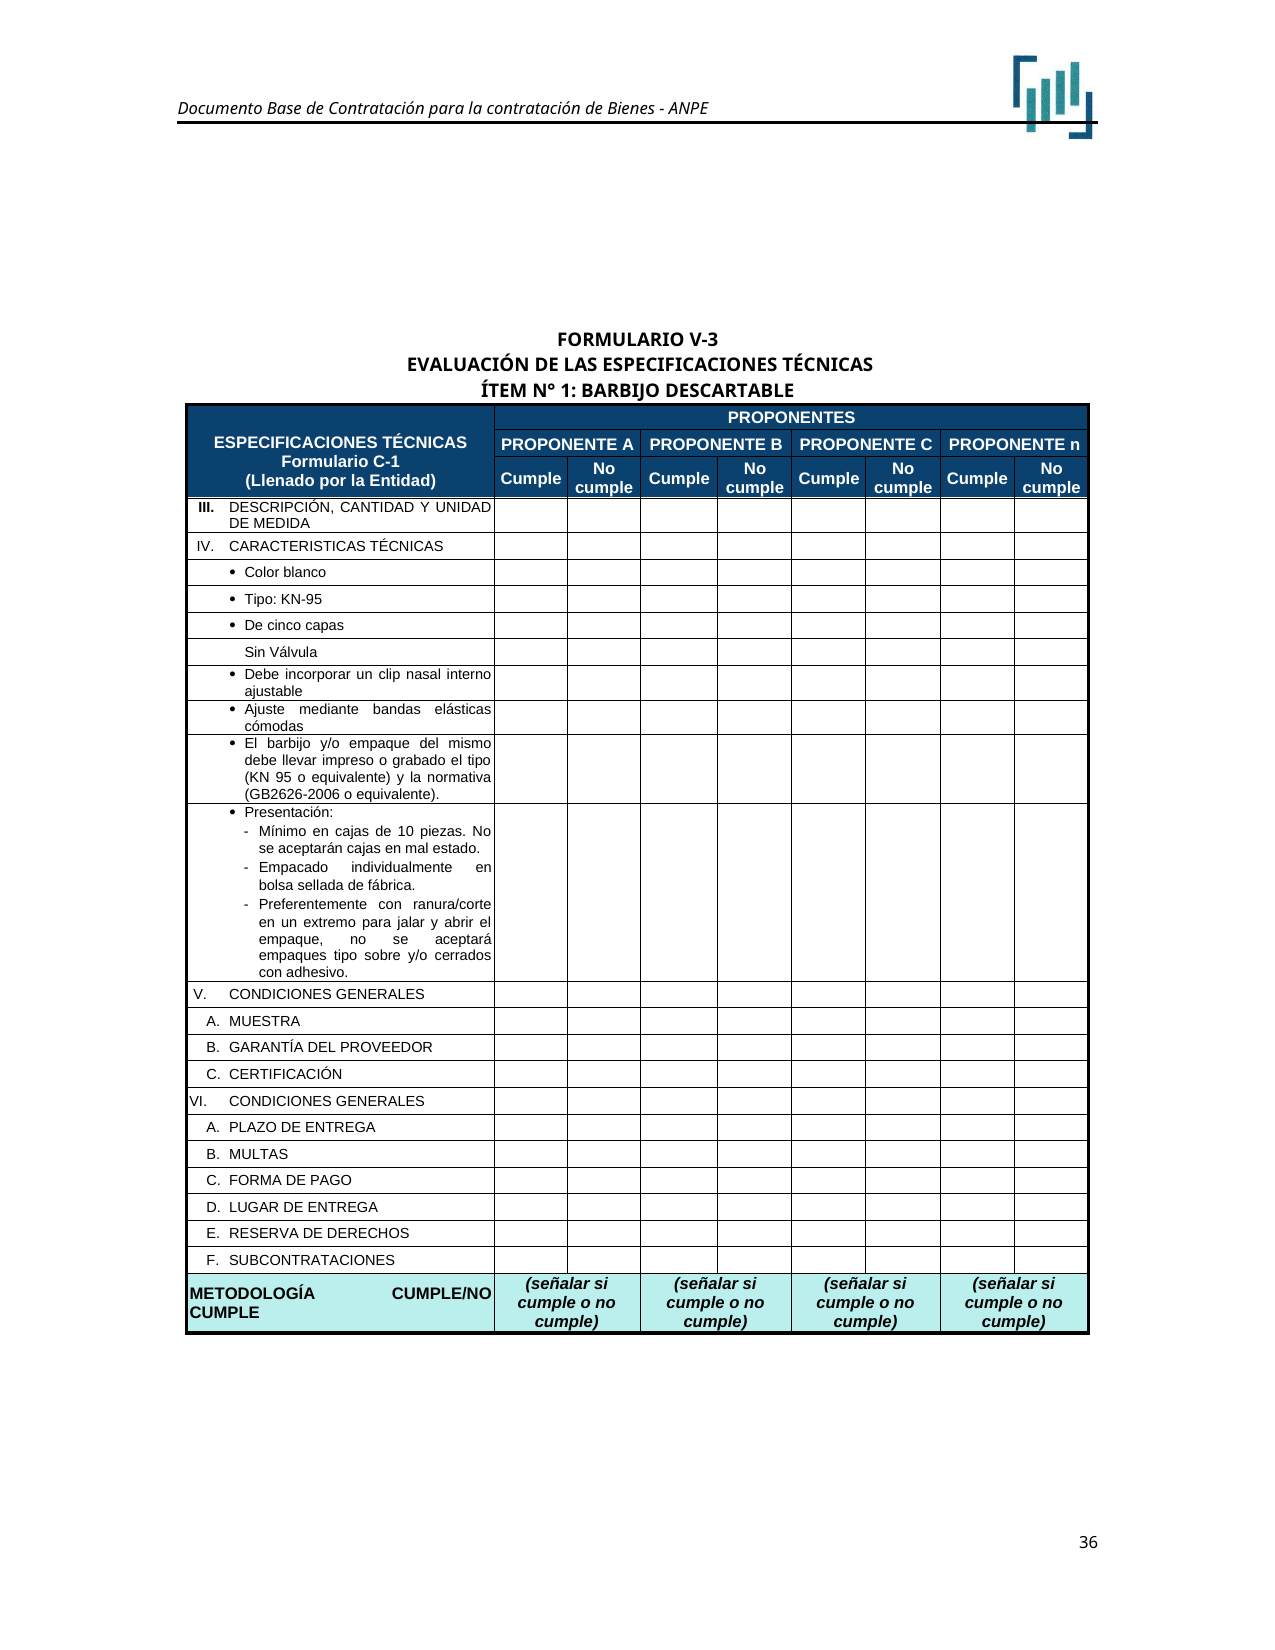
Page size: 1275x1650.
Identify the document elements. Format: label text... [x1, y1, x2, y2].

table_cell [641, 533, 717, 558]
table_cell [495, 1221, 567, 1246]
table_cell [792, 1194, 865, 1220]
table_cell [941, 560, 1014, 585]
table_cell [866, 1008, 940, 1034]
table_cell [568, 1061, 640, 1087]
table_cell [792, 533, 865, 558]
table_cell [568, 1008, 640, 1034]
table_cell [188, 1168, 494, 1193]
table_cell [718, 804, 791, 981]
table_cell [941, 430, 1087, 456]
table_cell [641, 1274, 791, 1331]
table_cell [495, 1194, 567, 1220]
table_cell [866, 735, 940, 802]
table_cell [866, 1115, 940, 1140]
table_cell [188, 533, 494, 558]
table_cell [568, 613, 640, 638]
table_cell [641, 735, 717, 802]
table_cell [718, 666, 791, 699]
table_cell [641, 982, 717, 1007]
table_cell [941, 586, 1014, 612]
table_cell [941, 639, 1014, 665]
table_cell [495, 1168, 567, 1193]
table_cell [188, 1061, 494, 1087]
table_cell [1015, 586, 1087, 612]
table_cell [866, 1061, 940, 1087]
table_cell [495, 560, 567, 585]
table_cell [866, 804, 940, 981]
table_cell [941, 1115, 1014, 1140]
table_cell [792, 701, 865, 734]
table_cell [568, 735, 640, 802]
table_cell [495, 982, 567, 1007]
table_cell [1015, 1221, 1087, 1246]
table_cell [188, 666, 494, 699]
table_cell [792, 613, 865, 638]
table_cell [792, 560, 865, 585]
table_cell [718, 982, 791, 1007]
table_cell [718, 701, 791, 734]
text FORMULARIO V-3 [177, 326, 1098, 352]
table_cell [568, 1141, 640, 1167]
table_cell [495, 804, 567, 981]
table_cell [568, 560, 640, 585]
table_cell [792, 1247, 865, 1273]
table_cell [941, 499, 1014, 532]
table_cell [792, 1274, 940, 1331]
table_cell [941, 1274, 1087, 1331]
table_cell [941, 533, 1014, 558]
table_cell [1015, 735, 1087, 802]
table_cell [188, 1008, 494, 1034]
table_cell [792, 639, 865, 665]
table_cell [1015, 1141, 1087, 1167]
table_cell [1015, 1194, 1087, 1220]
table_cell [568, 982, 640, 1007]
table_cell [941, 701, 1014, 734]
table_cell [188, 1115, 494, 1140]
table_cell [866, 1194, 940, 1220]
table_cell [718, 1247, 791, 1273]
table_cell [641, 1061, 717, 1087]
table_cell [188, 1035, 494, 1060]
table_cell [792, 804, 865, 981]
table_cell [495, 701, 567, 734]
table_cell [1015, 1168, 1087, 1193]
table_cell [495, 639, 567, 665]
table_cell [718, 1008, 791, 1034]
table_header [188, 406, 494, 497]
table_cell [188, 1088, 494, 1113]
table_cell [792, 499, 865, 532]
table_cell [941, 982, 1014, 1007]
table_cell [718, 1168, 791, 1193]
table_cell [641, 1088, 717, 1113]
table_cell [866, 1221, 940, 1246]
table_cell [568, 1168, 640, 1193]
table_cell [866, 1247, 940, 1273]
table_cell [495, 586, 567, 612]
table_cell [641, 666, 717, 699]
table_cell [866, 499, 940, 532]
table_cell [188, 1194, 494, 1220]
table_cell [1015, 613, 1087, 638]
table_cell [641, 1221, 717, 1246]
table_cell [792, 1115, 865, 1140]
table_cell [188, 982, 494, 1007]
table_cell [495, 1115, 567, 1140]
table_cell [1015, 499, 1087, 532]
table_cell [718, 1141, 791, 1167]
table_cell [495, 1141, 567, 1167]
text ÍTEM N° 1: BARBIJO DESCARTABLE [177, 377, 1098, 403]
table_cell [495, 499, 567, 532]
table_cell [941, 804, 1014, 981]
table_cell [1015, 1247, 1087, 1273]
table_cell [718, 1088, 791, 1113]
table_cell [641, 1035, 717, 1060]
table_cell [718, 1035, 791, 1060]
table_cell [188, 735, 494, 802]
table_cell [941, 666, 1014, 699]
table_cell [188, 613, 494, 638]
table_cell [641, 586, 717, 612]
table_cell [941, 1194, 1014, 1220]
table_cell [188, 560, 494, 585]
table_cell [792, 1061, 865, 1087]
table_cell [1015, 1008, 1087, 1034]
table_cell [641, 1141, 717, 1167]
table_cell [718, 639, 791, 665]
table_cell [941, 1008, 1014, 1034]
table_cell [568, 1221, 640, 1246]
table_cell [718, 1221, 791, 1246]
picture [1002, 124, 1098, 140]
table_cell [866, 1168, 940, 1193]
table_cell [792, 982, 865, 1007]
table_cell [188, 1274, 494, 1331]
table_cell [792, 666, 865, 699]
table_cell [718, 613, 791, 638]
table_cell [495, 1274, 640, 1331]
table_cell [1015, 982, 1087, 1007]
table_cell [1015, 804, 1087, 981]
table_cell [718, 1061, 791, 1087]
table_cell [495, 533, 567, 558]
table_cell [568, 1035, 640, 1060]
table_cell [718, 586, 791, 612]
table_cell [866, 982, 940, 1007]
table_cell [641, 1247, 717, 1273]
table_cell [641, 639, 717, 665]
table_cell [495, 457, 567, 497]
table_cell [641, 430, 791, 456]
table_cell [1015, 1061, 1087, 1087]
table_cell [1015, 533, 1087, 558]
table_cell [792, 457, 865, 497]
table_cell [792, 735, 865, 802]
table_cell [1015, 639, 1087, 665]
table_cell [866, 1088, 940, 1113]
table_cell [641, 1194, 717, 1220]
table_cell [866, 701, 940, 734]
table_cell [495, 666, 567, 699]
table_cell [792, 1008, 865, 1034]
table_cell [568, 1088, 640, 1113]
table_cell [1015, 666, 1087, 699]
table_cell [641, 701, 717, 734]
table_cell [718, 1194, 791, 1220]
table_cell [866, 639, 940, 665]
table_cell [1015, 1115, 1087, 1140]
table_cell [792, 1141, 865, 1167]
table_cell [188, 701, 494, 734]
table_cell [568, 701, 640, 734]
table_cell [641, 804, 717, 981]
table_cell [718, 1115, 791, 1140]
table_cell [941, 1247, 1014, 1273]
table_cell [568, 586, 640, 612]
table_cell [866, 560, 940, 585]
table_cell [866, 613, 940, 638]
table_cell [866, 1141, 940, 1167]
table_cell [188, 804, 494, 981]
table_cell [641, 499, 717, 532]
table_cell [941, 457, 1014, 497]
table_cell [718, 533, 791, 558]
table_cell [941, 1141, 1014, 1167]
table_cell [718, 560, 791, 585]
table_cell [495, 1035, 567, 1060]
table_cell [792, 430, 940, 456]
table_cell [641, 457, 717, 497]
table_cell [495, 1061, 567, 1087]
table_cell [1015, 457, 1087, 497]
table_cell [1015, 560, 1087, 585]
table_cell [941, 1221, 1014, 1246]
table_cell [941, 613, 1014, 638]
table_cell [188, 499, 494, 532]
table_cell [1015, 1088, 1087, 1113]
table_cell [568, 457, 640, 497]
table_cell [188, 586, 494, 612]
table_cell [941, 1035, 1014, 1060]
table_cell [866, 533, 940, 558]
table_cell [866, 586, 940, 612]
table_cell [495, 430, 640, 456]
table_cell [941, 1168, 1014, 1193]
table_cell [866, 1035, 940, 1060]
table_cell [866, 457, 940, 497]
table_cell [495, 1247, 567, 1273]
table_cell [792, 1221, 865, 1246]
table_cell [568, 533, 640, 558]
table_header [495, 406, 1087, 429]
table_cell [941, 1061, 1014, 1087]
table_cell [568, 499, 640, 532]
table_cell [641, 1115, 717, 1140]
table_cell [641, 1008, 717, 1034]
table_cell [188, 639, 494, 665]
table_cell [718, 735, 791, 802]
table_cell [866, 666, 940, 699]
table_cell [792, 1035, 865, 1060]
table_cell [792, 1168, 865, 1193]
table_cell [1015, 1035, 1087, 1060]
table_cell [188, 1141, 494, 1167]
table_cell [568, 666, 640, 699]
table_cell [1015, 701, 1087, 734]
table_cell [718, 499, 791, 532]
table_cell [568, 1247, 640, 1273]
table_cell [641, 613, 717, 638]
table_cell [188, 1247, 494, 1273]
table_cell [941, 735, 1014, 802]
picture [1002, 51, 1098, 121]
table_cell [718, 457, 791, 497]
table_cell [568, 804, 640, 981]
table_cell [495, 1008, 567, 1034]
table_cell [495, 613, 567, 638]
text EVALUACIÓN DE LAS ESPECIFICACIONES TÉCNICAS [177, 352, 1098, 377]
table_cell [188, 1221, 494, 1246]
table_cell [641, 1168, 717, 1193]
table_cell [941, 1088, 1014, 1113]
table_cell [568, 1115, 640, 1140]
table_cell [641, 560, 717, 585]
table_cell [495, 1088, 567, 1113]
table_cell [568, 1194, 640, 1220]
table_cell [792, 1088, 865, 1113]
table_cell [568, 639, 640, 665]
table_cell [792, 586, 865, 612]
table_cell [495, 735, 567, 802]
